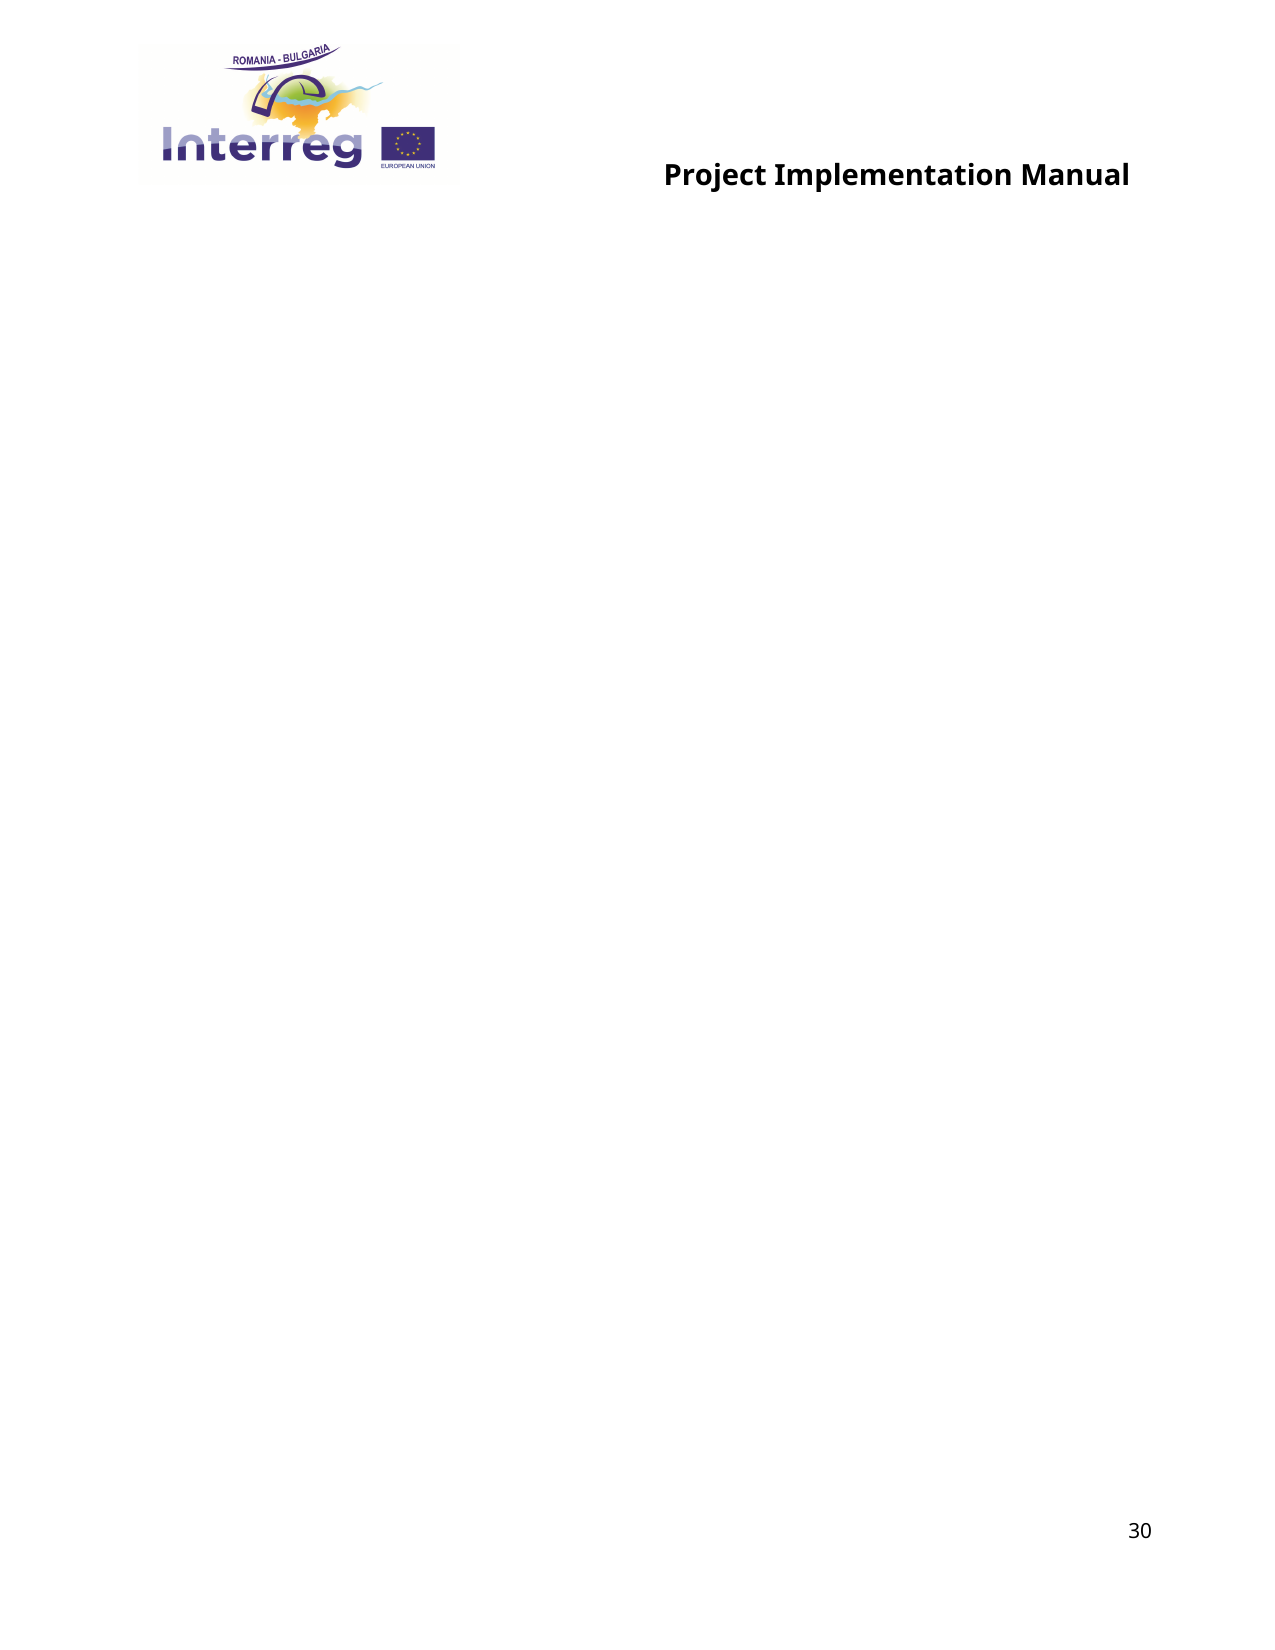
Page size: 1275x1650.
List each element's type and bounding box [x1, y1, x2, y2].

picture [138, 44, 461, 185]
